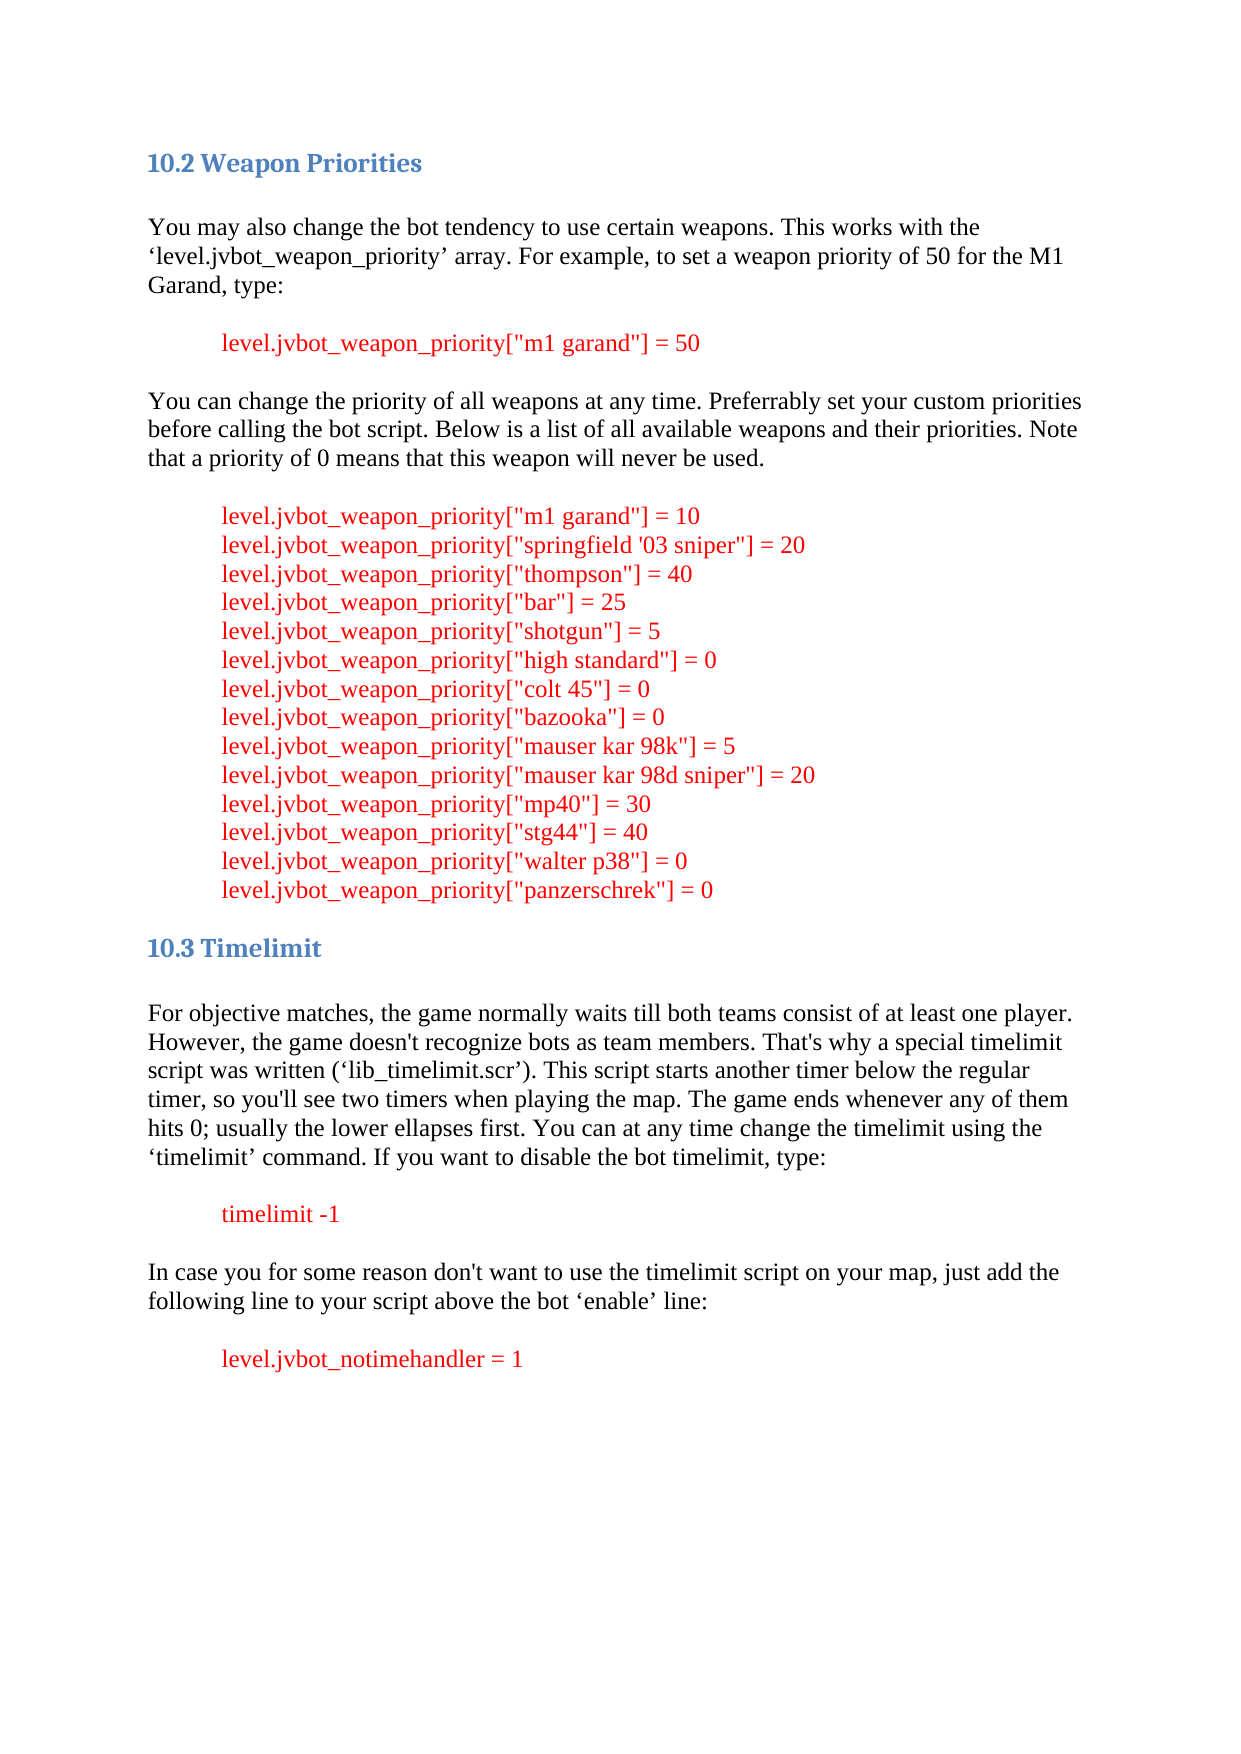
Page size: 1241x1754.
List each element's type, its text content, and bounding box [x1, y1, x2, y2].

text level.jvbot_weapon_priority["m1 garand"] = 10 level.jvbot_weapon_priority["springfield '03 sniper"] = 20 level.jvbot_weapon_priority["thompson"] = 40 level.jvbot_weapon_priority["bar"] = 25 level.jvbot_weapon_priority["shotgun"] = 5 level.jvbot_weapon_priority["high standard"] = 0 level.jvbot_weapon_priority["colt 45"] = 0 level.jvbot_weapon_priority["bazooka"] = 0 level.jvbot_weapon_priority["mauser kar 98k"] = 5 level.jvbot_weapon_priority["mauser kar 98d sniper"] = 20 level.jvbot_weapon_priority["mp40"] = 30 level.jvbot_weapon_priority["stg44"] = 40 level.jvbot_weapon_priority["walter p38"] = 0 level.jvbot_weapon_priority["panzerschrek"] = 0 [221, 501, 1093, 904]
subtitle 10.3 Timelimit [148, 933, 1093, 964]
text For objective matches, the game normally waits till both teams consist of at least one player. However, the game doesn't recognize bots as team members. That's why a special timelimit script was written (‘lib_timelimit.scr’). This script starts another timer below the regular timer, so you'll see two timers when playing the map. The game ends whenever any of them hits 0; usually the lower ellapses first. You can at any time change the timelimit using the ‘timelimit’ command. If you want to disable the bot timelimit, type: [148, 998, 1093, 1170]
text In case you for some reason don't want to use the timelimit script on your map, just add the following line to your script above the bot ‘enable’ line: [148, 1257, 1093, 1315]
text level.jvbot_weapon_priority["m1 garand"] = 50 [148, 328, 1093, 357]
text You may also change the bot tendency to use certain weapons. This works with the ‘level.jvbot_weapon_priority’ array. For example, to set a weapon priority of 50 for the M1 Garand, type: [148, 212, 1093, 299]
subtitle 10.2 Weapon Priorities [148, 148, 1093, 179]
text You can change the priority of all weapons at any time. Preferrably set your custom priorities before calling the bot script. Below is a list of all available weapons and their priorities. Note that a priority of 0 means that this weapon will never be used. [148, 386, 1093, 472]
text timelimit -1 [148, 1199, 1093, 1228]
text level.jvbot_notimehandler = 1 [148, 1344, 1093, 1373]
